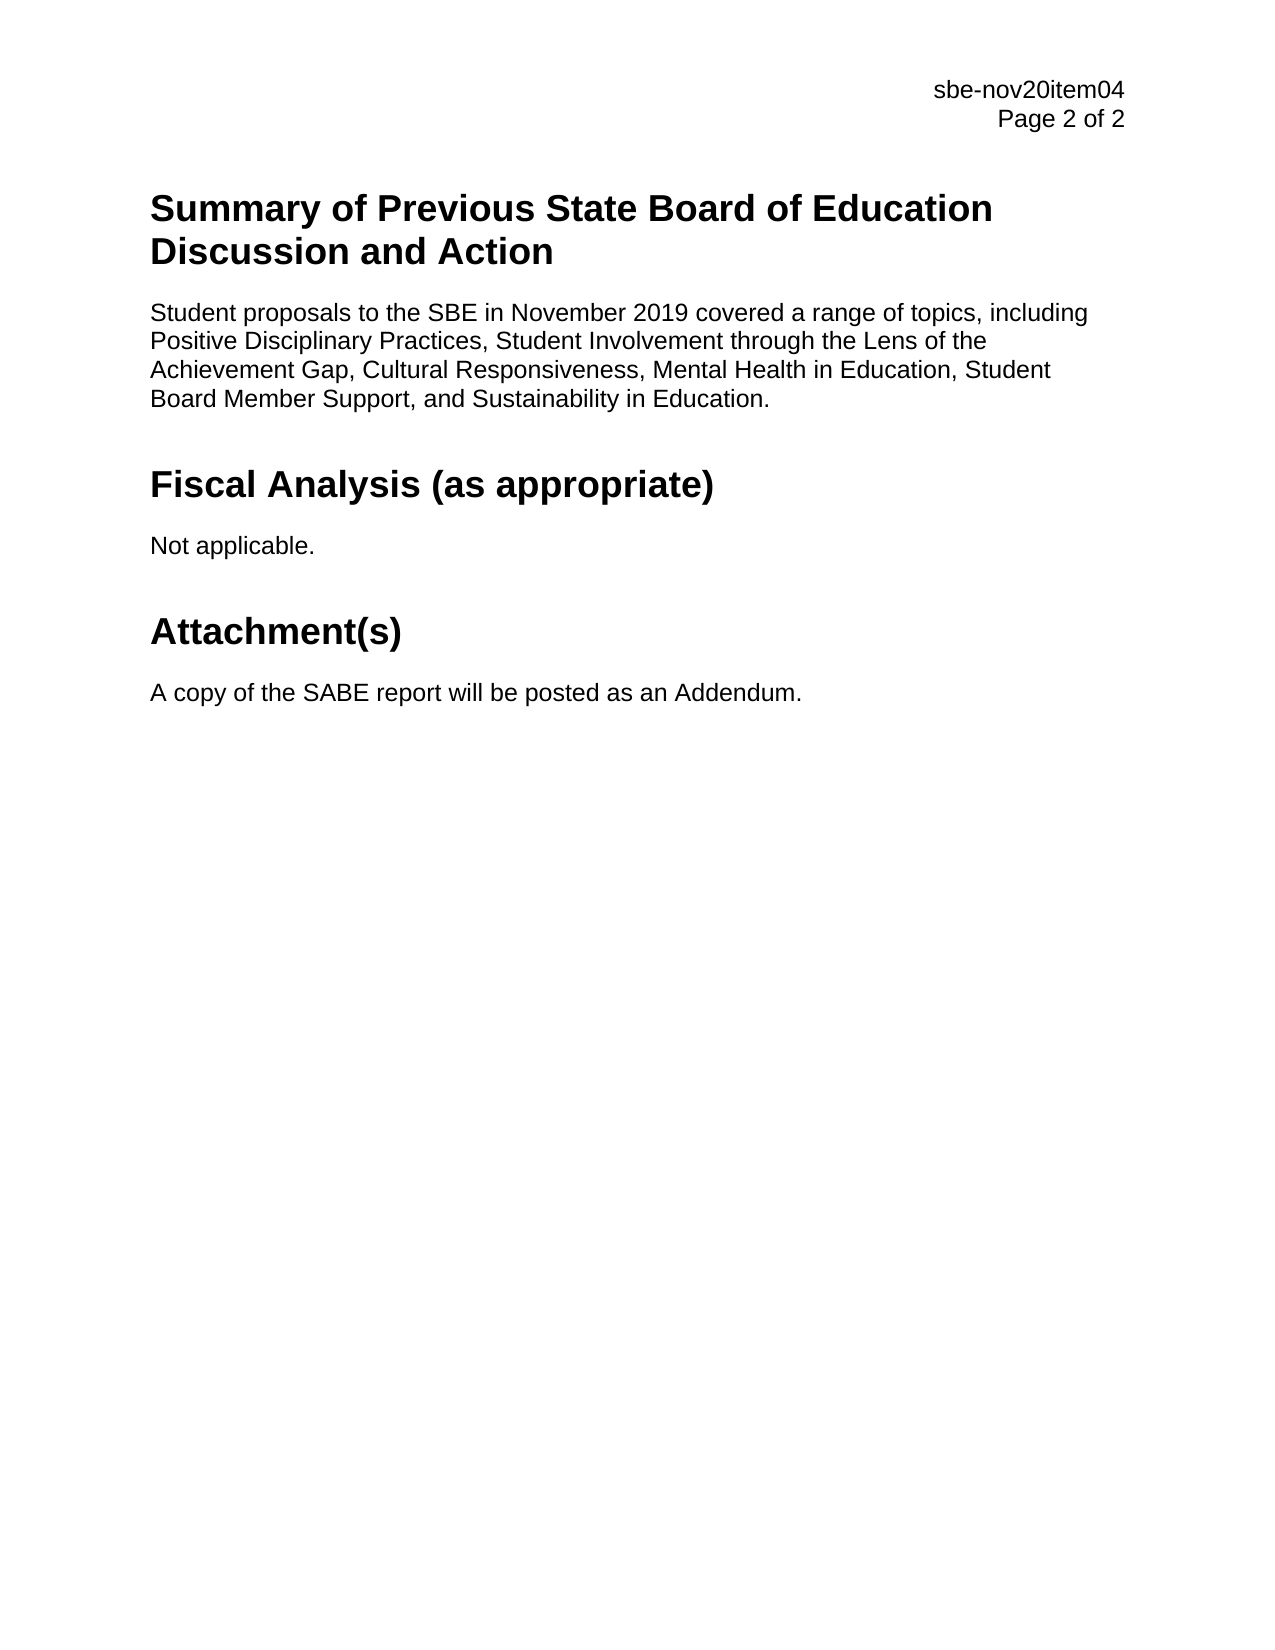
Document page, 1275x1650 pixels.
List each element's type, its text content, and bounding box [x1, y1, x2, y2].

text A copy of the SABE report will be posted as an Addendum. [150, 677, 1125, 706]
text Student proposals to the SBE in November 2019 covered a range of topics, including Positive Disciplinary Practices, Student Involvement through the Lens of the Achievement Gap, Cultural Responsiveness, Mental Health in Education, Student Board Member Support, and Sustainability in Education. [150, 297, 1125, 412]
subtitle Fiscal Analysis (as appropriate) [150, 462, 1125, 506]
text Not applicable. [150, 531, 1125, 559]
subtitle Attachment(s) [150, 609, 1125, 652]
subtitle Summary of Previous State Board of Education Discussion and Action [150, 186, 1125, 272]
